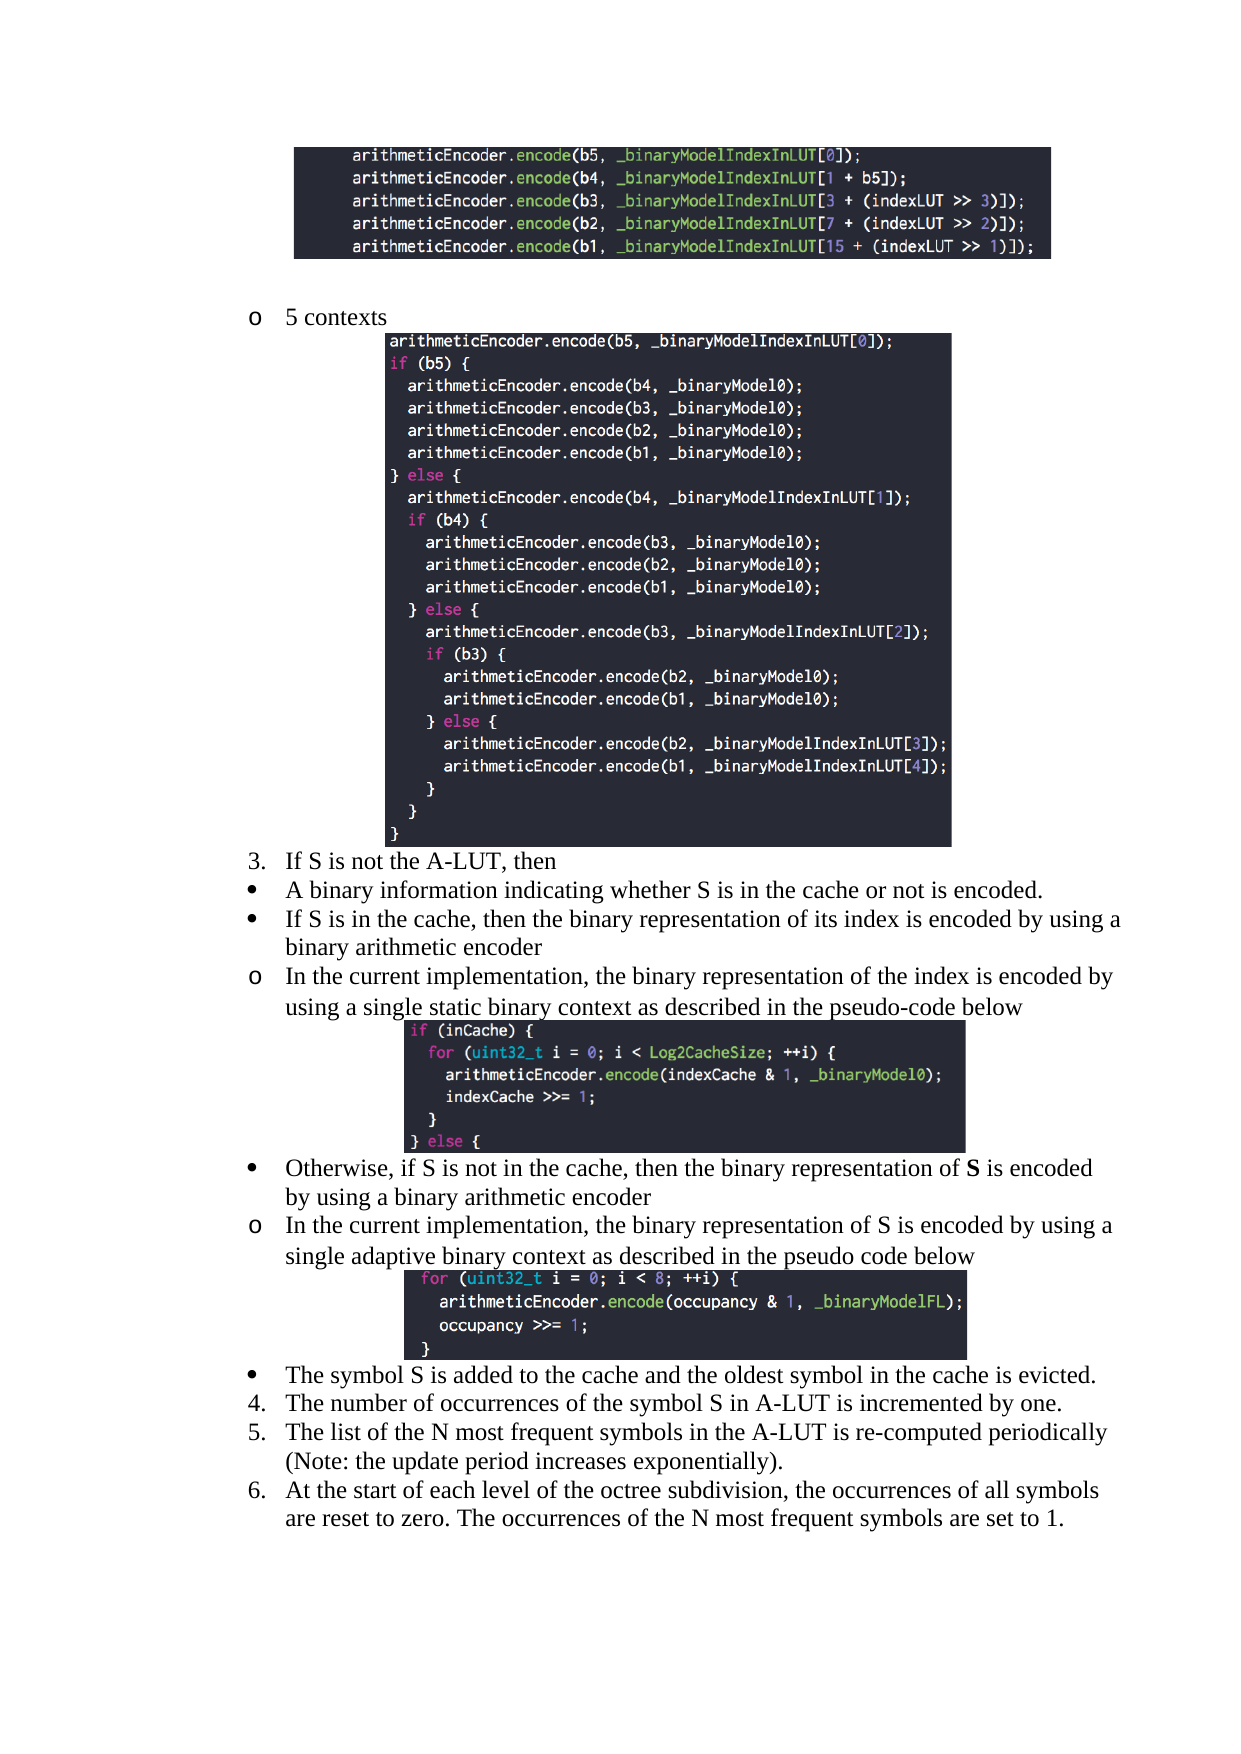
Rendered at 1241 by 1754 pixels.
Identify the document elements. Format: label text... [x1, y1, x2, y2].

picture [404, 1020, 966, 1153]
picture [404, 1270, 968, 1360]
list In the current implementation, the binary representation of the index is encoded by using a single static binary context as described in the pseudo-code below [248, 961, 1122, 1021]
list If S is in the cache, then the binary representation of its index is encoded by using a binary arithmetic encoder [248, 904, 1122, 961]
list If S is not the A-LUT, then [248, 846, 1122, 875]
list The list of the N most frequent symbols in the A-LUT is re-computed periodically (Note: the update period increases exponentially). [248, 1417, 1122, 1475]
picture [293, 147, 1052, 259]
list Otherwise, if S is not in the cache, then the binary representation of S is encoded by using a binary arithmetic encoder [248, 1153, 1122, 1211]
list The symbol S is added to the cache and the oldest symbol in the cache is evicted. [248, 1360, 1122, 1388]
list In the current implementation, the binary representation of S is encoded by using a single adaptive binary context as described in the pseudo code below [248, 1211, 1122, 1270]
list The number of occurrences of the symbol S in A-LUT is incremented by one. [248, 1388, 1122, 1417]
list At the start of each level of the octree subdivision, the occurrences of all symbols are reset to zero. The occurrences of the N most frequent symbols are set to 1. [248, 1475, 1122, 1532]
list 5 contexts [248, 302, 1122, 333]
picture [385, 333, 952, 847]
list A binary information indicating whether S is in the cache or not is encoded. [248, 875, 1122, 904]
